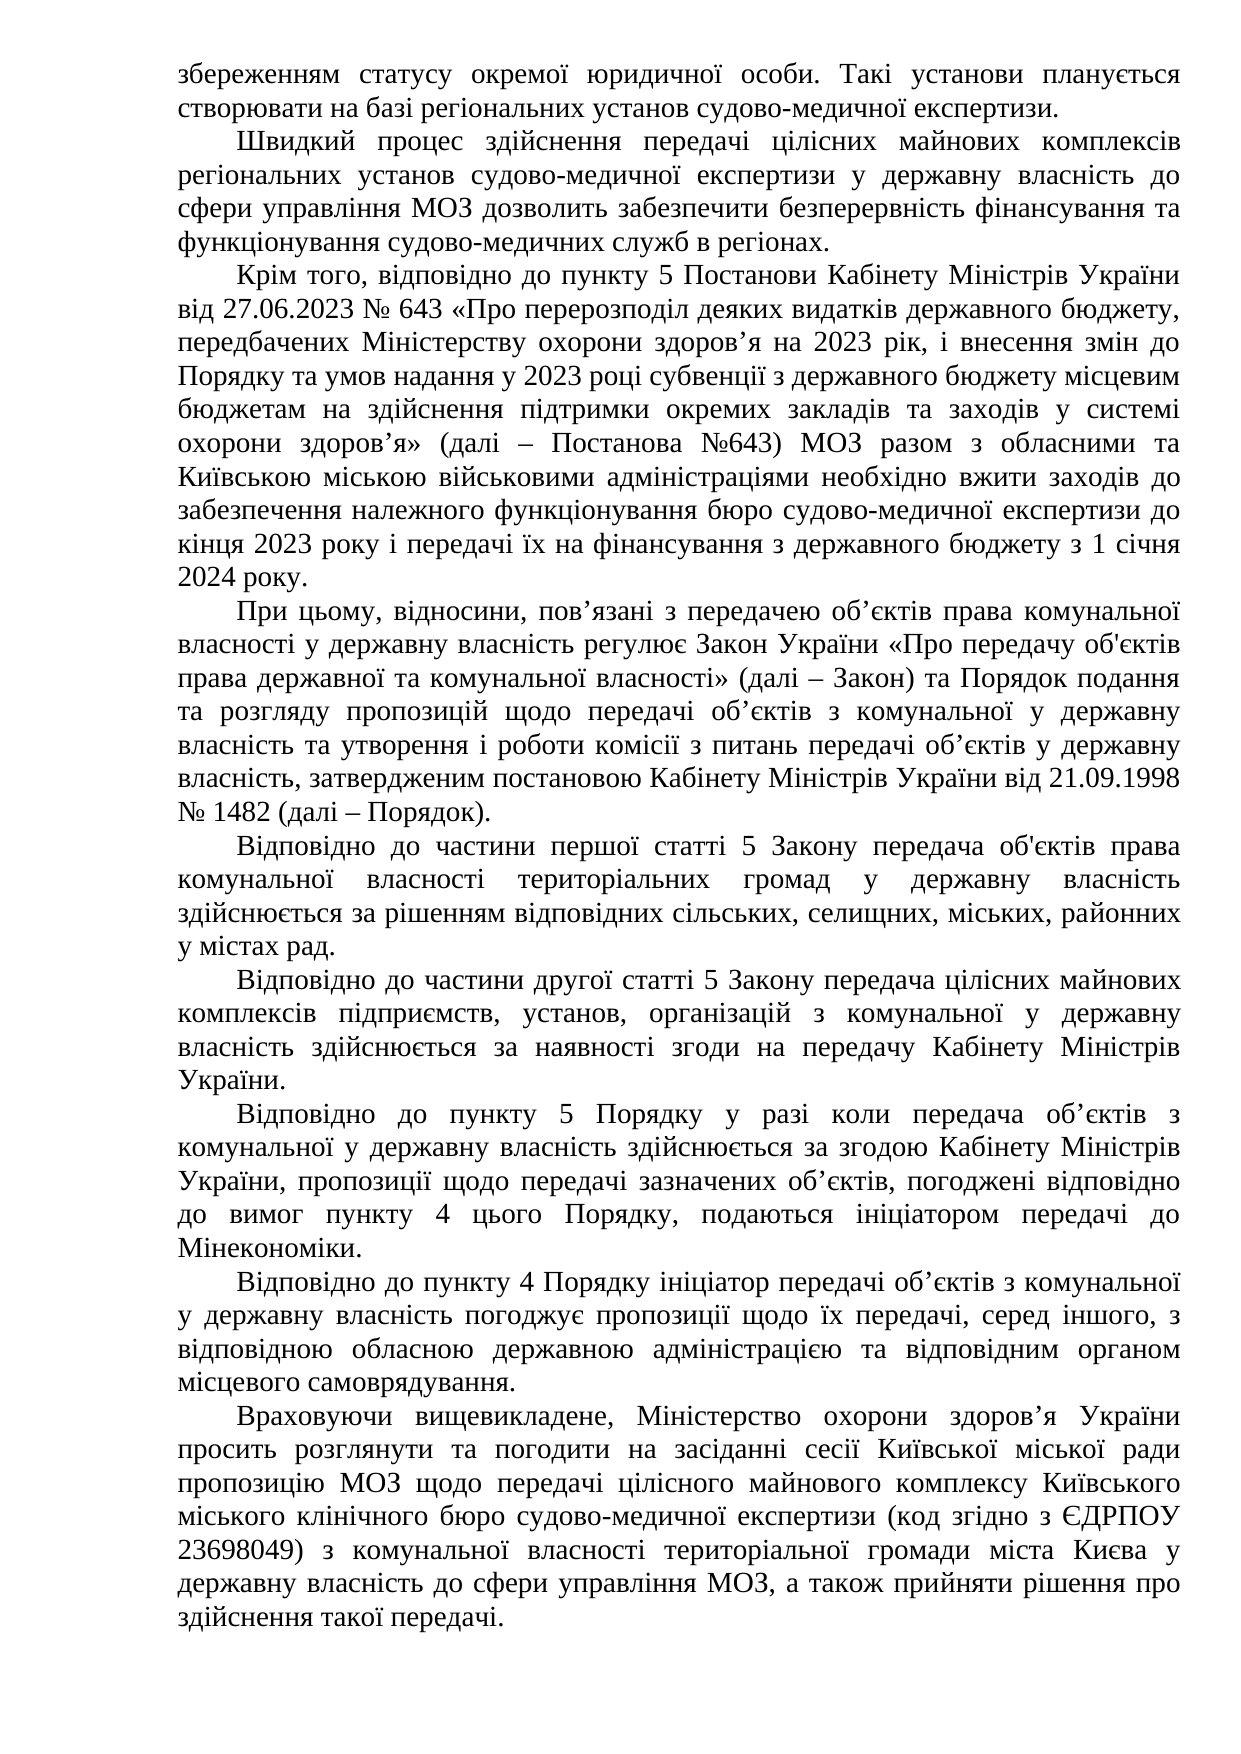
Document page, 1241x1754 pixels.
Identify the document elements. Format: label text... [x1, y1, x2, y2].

text Крім того, відповідно до пункту 5 Постанови Кабінету Міністрів України від 27.06.2023 № 643 «Про перерозподіл деяких видатків державного бюджету, передбачених Міністерству охорони здоров’я на 2023 рік, і внесення змін до Порядку та умов надання у 2023 році субвенції з державного бюджету місцевим бюджетам на здійснення підтримки окремих закладів та заходів у системі охорони здоров’я» (далі – Постанова №643) МОЗ разом з обласними та Київською міською військовими адміністраціями необхідно вжити заходів до забезпечення належного функціонування бюро судово-медичної експертизи до кінця 2023 року і передачі їх на фінансування з державного бюджету з 1 січня 2024 року. [177, 257, 1181, 593]
text При цьому, відносини, пов’язані з передачею об’єктів права комунальної власності у державну власність регулює Закон України «Про передачу об'єктів права державної та комунальної власності» (далі – Закон) та Порядок подання та розгляду пропозицій щодо передачі об’єктів з комунальної у державну власність та утворення і роботи комісії з питань передачі об’єктів у державну власність, затвердженим постановою Кабінету Міністрів України від 21.09.1998 № 1482 (далі – Порядок). [177, 593, 1181, 828]
text Відповідно до пункту 4 Порядку ініціатор передачі об’єктів з комунальної у державну власність погоджує пропозиції щодо їх передачі, серед іншого, з відповідною обласною державною адміністрацією та відповідним органом місцевого самоврядування. [177, 1264, 1181, 1398]
text Відповідно до пункту 5 Порядку у разі коли передача об’єктів з комунальної у державну власність здійснюється за згодою Кабінету Міністрів України, пропозиції щодо передачі зазначених об’єктів, погоджені відповідно до вимог пункту 4 цього Порядку, подаються ініціатором передачі до Мінекономіки. [177, 1096, 1181, 1264]
text Відповідно до частини першої статті 5 Закону передача об'єктів права комунальної власності територіальних громад у державну власність здійснюється за рішенням відповідних сільських, селищних, міських, районних у містах рад. [177, 828, 1181, 962]
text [177, 56, 1181, 123]
text Враховуючи вищевикладене, Міністерство охорони здоров’я України просить розглянути та погодити на засіданні сесії Київської міської ради пропозицію МОЗ щодо передачі цілісного майнового комплексу Київського міського клінічного бюро судово-медичної експертизи (код згідно з ЄДРПОУ 23698049) з комунальної власності територіальної громади міста Києва у державну власність до сфери управління МОЗ, а також прийняти рішення про здійснення такої передачі. [177, 1398, 1181, 1633]
text Швидкий процес здійснення передачі цілісних майнових комплексів регіональних установ судово-медичної експертизи у державну власність до сфери управління МОЗ дозволить забезпечити безперервність фінансування та функціонування судово-медичних служб в регіонах. [177, 123, 1181, 257]
text Відповідно до частини другої статті 5 Закону передача цілісних майнових комплексів підприємств, установ, організацій з комунальної у державну власність здійснюється за наявності згоди на передачу Кабінету Міністрів України. [177, 962, 1181, 1096]
